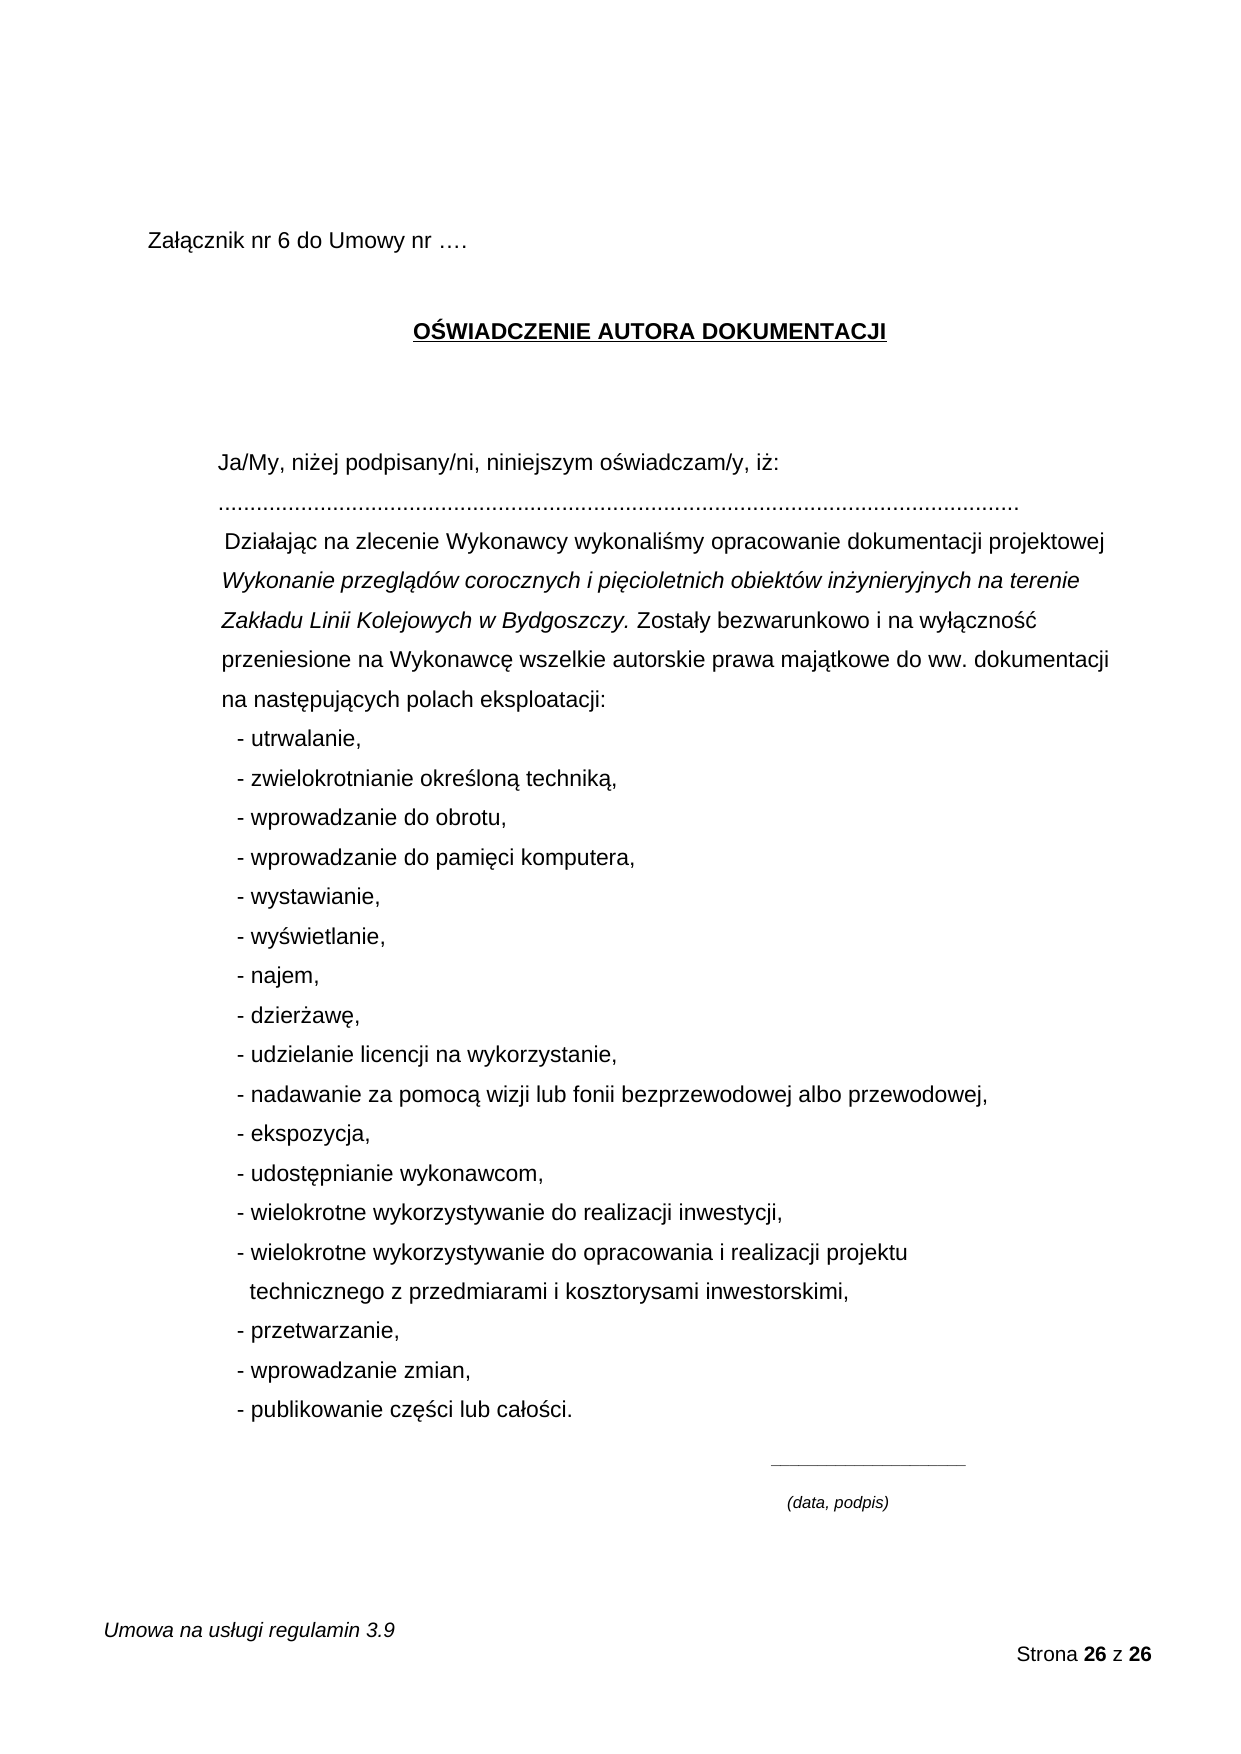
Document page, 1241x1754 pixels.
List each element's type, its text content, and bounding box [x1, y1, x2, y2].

text Wykonanie przeglądów corocznych i pięcioletnich obiektów inżynieryjnych na terenie Zakładu Linii Kolejowych w Bydgoszczy. Zostały bezwarunkowo i na wyłączność przeniesione na Wykonawcę wszelkie autorskie prawa majątkowe do ww. dokumentacji na następujących polach eksploatacji: [221, 567, 1152, 712]
text (data, podpis) [148, 1493, 1152, 1512]
text - wprowadzanie zmian, [148, 1357, 1152, 1383]
text - najem, [148, 962, 1152, 988]
text - wielokrotne wykorzystywanie do opracowania i realizacji projektu [148, 1238, 1152, 1265]
text - wprowadzanie do pamięci komputera, [148, 844, 1152, 870]
text - nadawanie za pomocą wizji lub fonii bezprzewodowej albo przewodowej, [148, 1081, 1152, 1107]
text technicznego z przedmiarami i kosztorysami inwestorskimi, [148, 1278, 1152, 1304]
text - wprowadzanie do obrotu, [148, 804, 1152, 831]
text Załącznik nr 6 do Umowy nr …. [148, 227, 1152, 253]
text - utrwalanie, [148, 725, 1152, 752]
text .............................................................................................................................. [148, 488, 1152, 515]
text - wystawianie, [148, 883, 1152, 909]
text Ja/My, niżej podpisany/ni, niniejszym oświadczam/y, iż: [148, 449, 1152, 475]
text - wielokrotne wykorzystywanie do realizacji inwestycji, [148, 1199, 1152, 1225]
text OŚWIADCZENIE AUTORA DOKUMENTACJI [148, 318, 1152, 344]
text - zwielokrotnianie określoną techniką, [148, 765, 1152, 791]
text - udostępnianie wykonawcom, [148, 1159, 1152, 1186]
text - ekspozycja, [148, 1120, 1152, 1146]
text - udzielanie licencji na wykorzystanie, [148, 1041, 1152, 1067]
text - dzierżawę, [148, 1002, 1152, 1028]
text - przetwarzanie, [148, 1317, 1152, 1344]
text - wyświetlanie, [148, 923, 1152, 949]
text Działając na zlecenie Wykonawcy wykonaliśmy opracowanie dokumentacji projektowej [103, 528, 1152, 554]
text _____________________ [148, 1448, 1152, 1468]
text - publikowanie części lub całości. [148, 1396, 1152, 1423]
